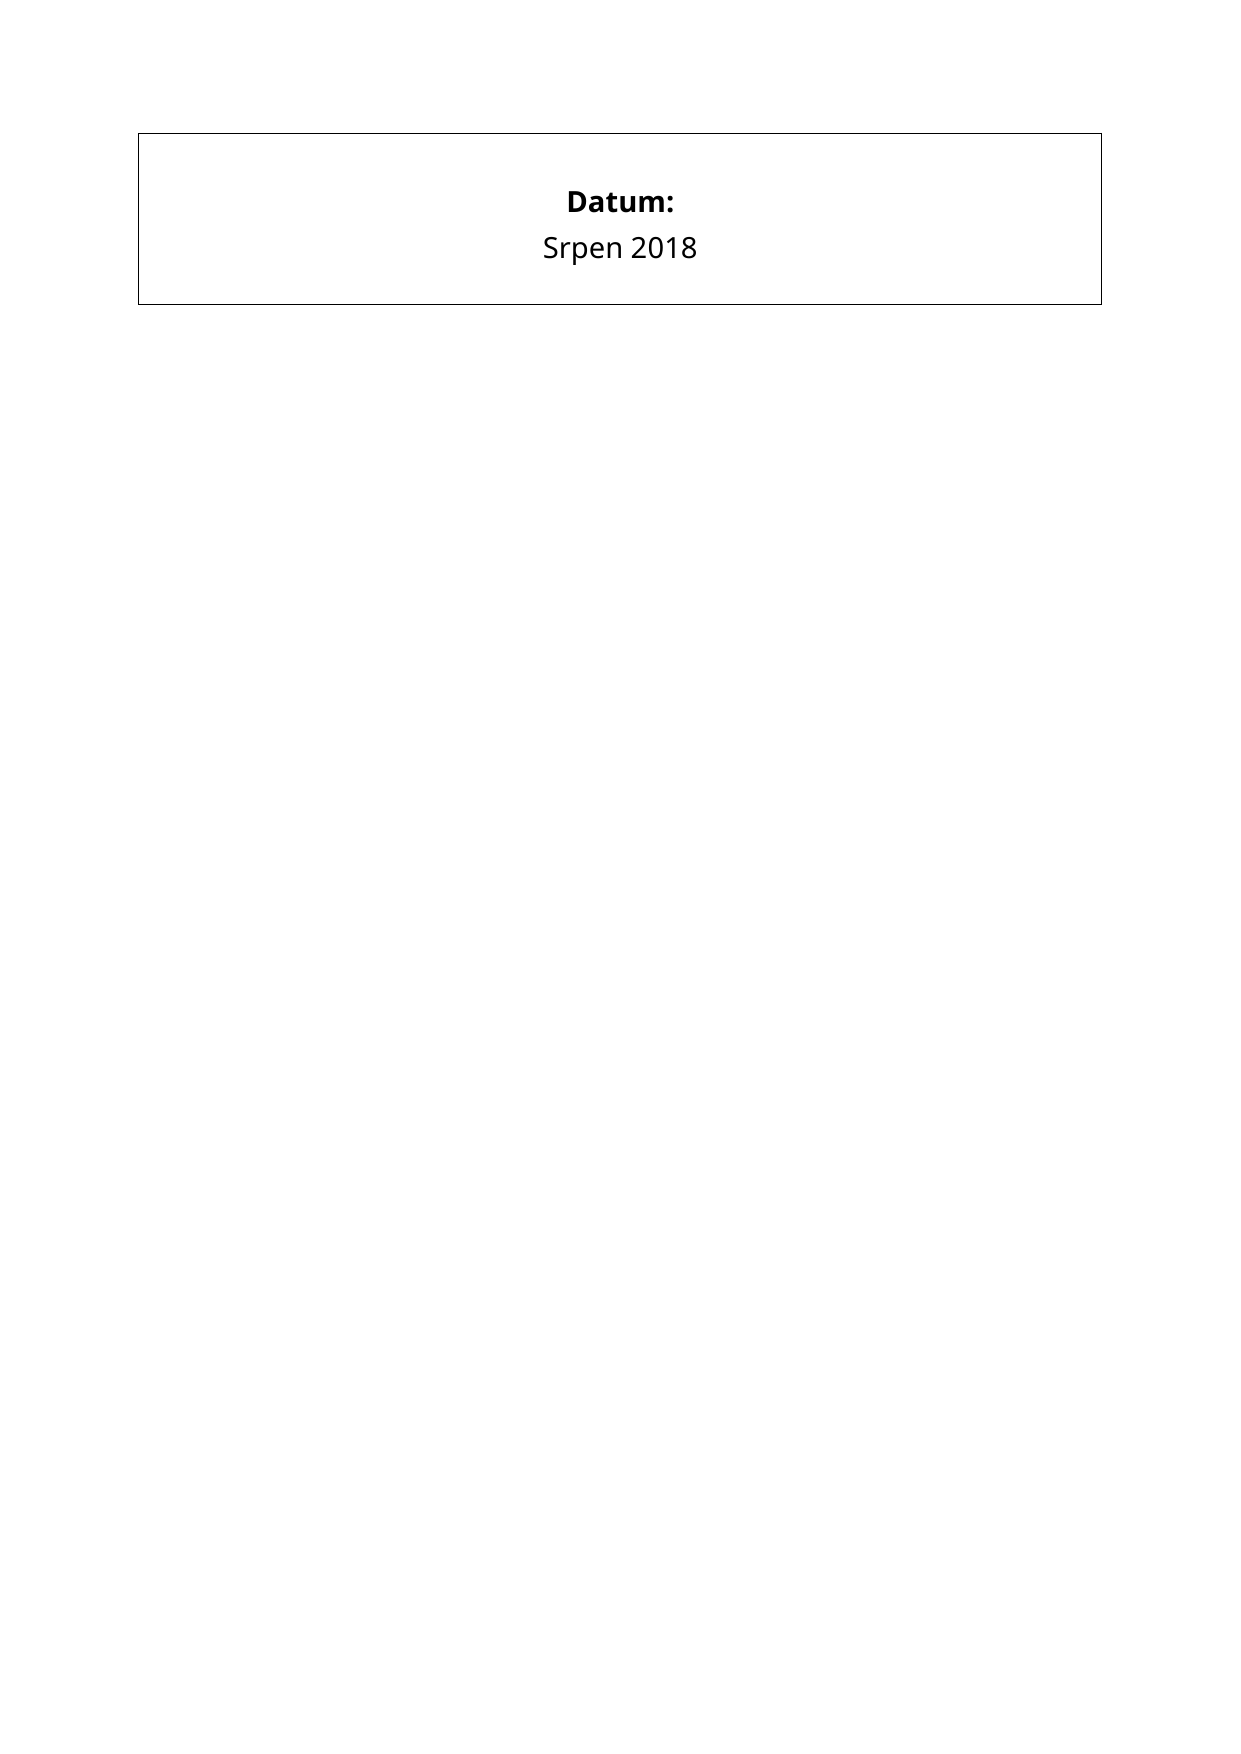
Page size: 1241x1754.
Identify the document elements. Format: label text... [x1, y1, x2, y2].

text Srpen 2018 [139, 224, 1101, 267]
text Datum: [139, 178, 1101, 221]
